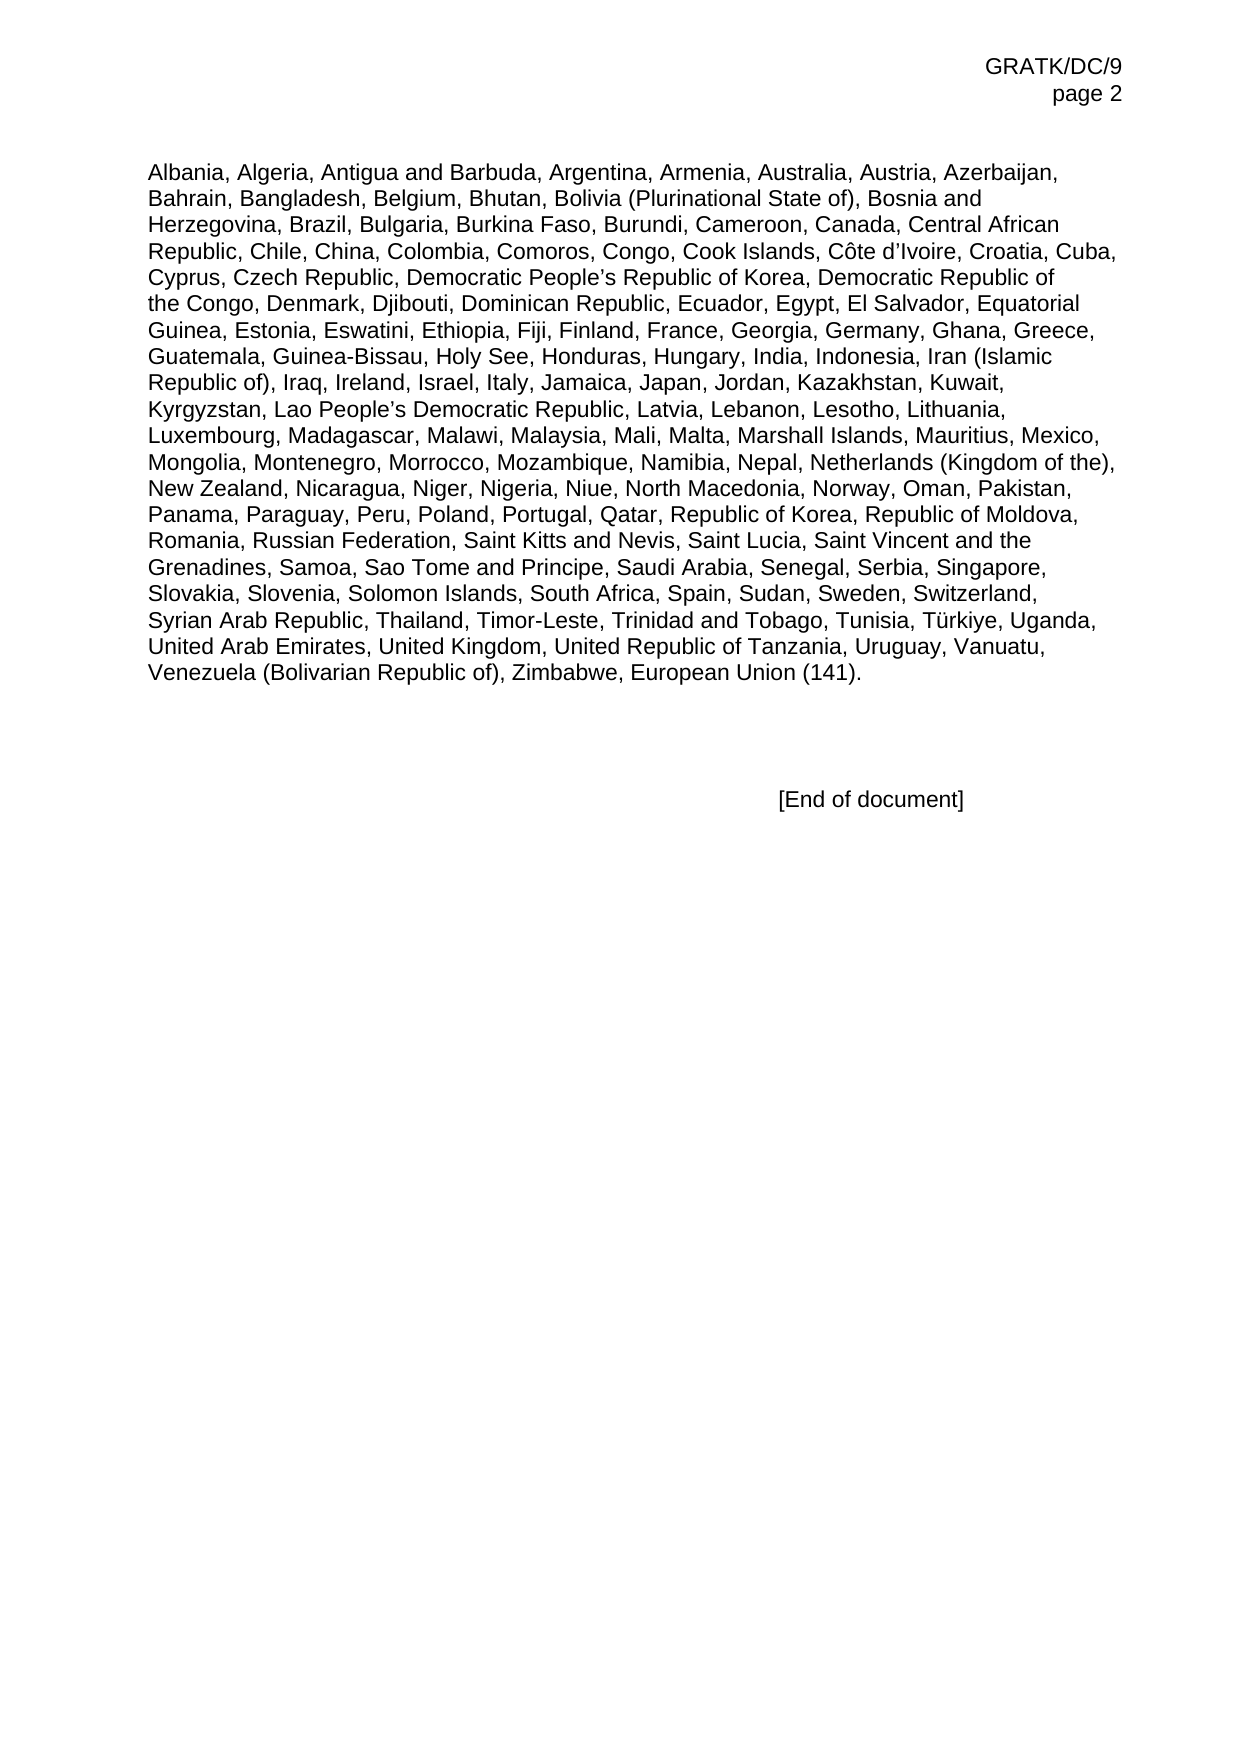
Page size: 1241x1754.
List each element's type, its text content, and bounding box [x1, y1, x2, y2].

text [End of document] [620, 786, 1122, 812]
text Albania, Algeria, Antigua and Barbuda, Argentina, Armenia, Australia, Austria, Azerbaijan, Bahrain, Bangladesh, Belgium, Bhutan, Bolivia (Plurinational State of), Bosnia and Herzegovina, Brazil, Bulgaria, Burkina Faso, Burundi, Cameroon, Canada, Central African Republic, Chile, China, Colombia, Comoros, Congo, Cook Islands, Côte d’Ivoire, Croatia, Cuba, Cyprus, Czech Republic, Democratic People’s Republic of Korea, Democratic Republic of the Congo, Denmark, Djibouti, Dominican Republic, Ecuador, Egypt, El Salvador, Equatorial Guinea, Estonia, Eswatini, Ethiopia, Fiji, Finland, France, Georgia, Germany, Ghana, Greece, Guatemala, Guinea-Bissau, Holy See, Honduras, Hungary, India, Indonesia, Iran (Islamic Republic of), Iraq, Ireland, Israel, Italy, Jamaica, Japan, Jordan, Kazakhstan, Kuwait, Kyrgyzstan, Lao People’s Democratic Republic, Latvia, Lebanon, Lesotho, Lithuania, Luxembourg, Madagascar, Malawi, Malaysia, Mali, Malta, Marshall Islands, Mauritius, Mexico, Mongolia, Montenegro, Morrocco, Mozambique, Namibia, Nepal, Netherlands (Kingdom of the), New Zealand, Nicaragua, Niger, Nigeria, Niue, North Macedonia, Norway, Oman, Pakistan, Panama, Paraguay, Peru, Poland, Portugal, Qatar, Republic of Korea, Republic of Moldova, Romania, Russian Federation, Saint Kitts and Nevis, Saint Lucia, Saint Vincent and the Grenadines, Samoa, Sao Tome and Principe, Saudi Arabia, Senegal, Serbia, Singapore, Slovakia, Slovenia, Solomon Islands, South Africa, Spain, Sudan, Sweden, Switzerland, Syrian Arab Republic, Thailand, Timor-Leste, Trinidad and Tobago, Tunisia, Türkiye, Uganda, United Arab Emirates, United Kingdom, United Republic of Tanzania, Uruguay, Vanuatu, Venezuela (Bolivarian Republic of), Zimbabwe, European Union (141). [148, 158, 1122, 686]
